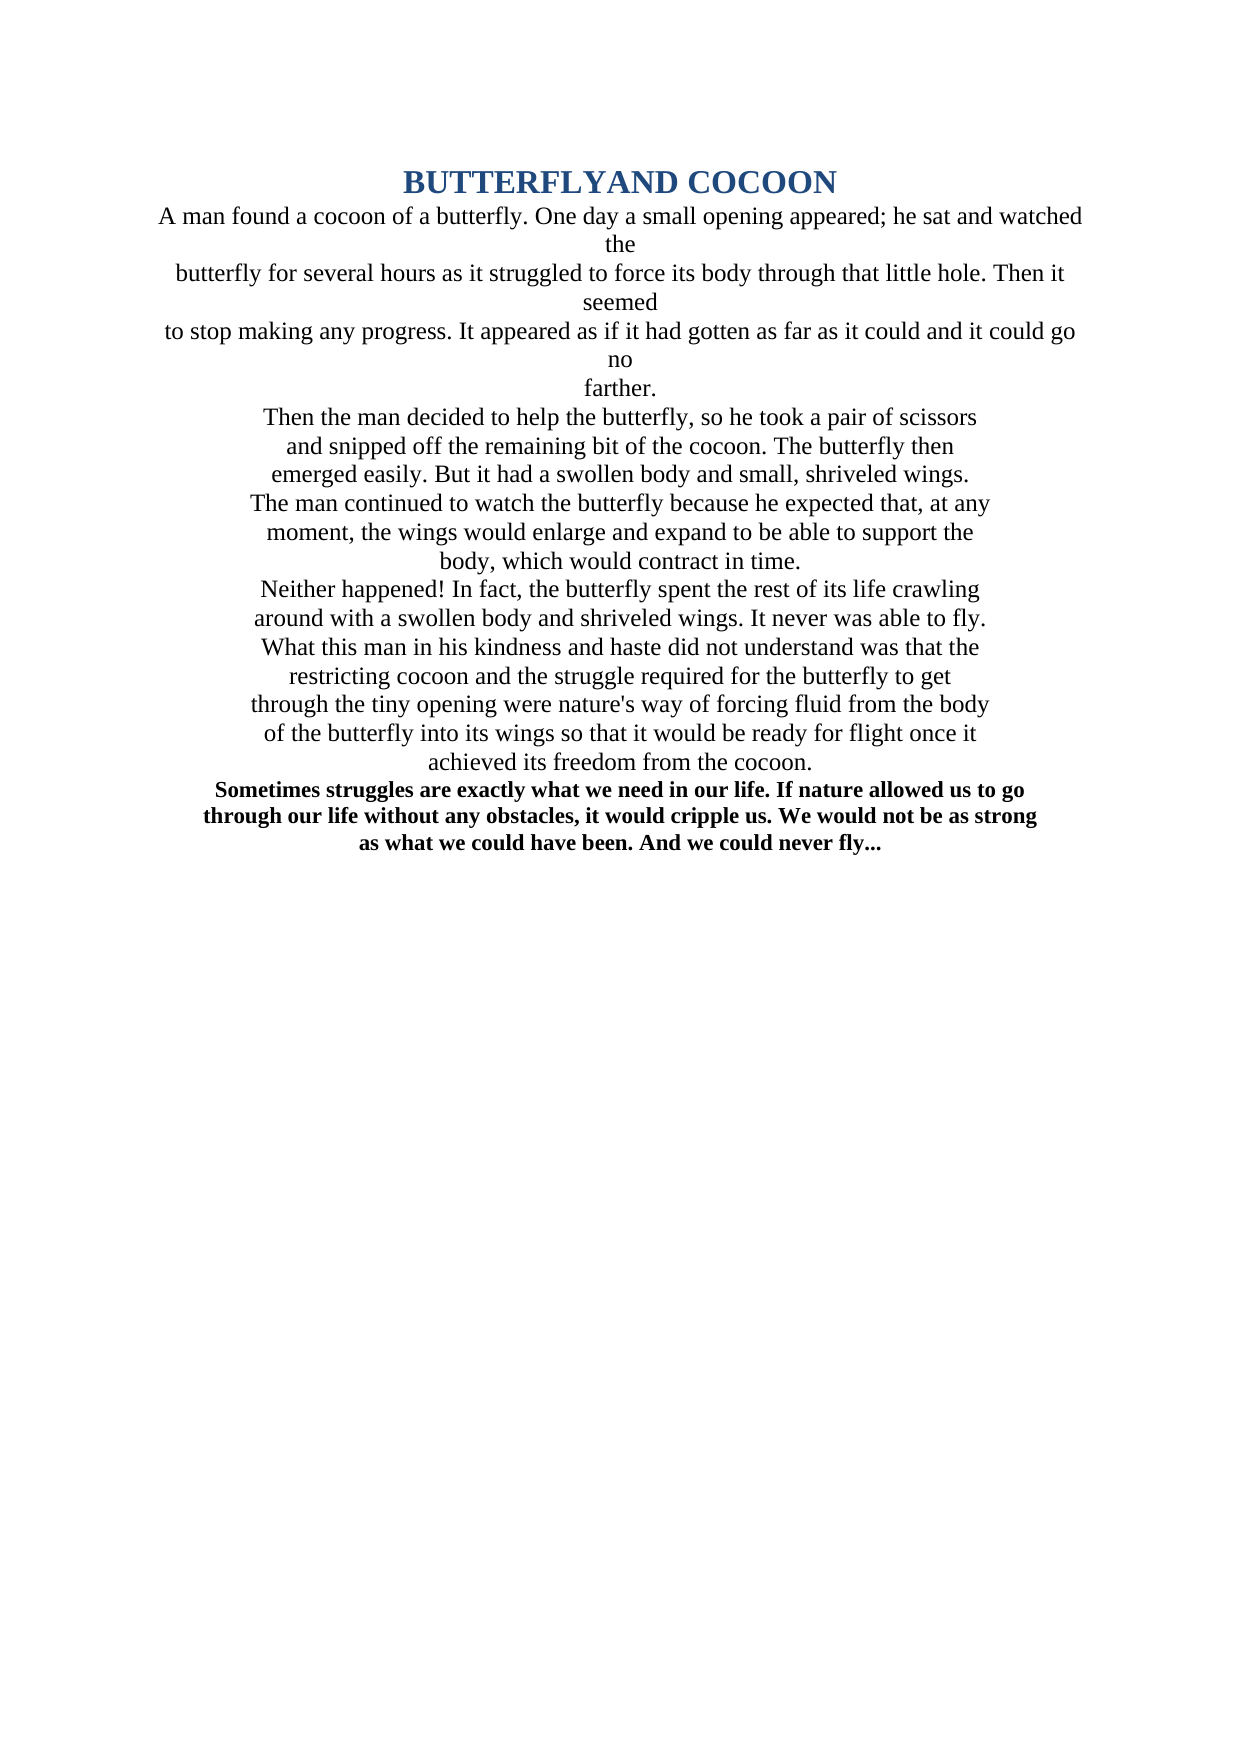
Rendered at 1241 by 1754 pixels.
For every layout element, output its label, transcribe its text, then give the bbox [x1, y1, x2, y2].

text Neither happened! In fact, the butterfly spent the rest of its life crawling [150, 574, 1090, 603]
text farther. [150, 373, 1090, 402]
text Sometimes struggles are exactly what we need in our life. If nature allowed us to go [150, 776, 1090, 802]
subtitle BUTTERFLYAND COCOON [150, 162, 1090, 201]
text moment, the wings would enlarge and expand to be able to support the [150, 517, 1090, 546]
text and snipped off the remaining bit of the cocoon. The butterfly then [150, 431, 1090, 459]
text body, which would contract in time. [150, 546, 1090, 574]
text to stop making any progress. It appeared as if it had gotten as far as it could and it could go no [150, 316, 1090, 373]
text A man found a cocoon of a butterfly. One day a small opening appeared; he sat and watched the [150, 201, 1090, 258]
text The man continued to watch the butterfly because he expected that, at any [150, 488, 1090, 517]
text butterfly for several hours as it struggled to force its body through that little hole. Then it seemed [150, 258, 1090, 316]
text through our life without any obstacles, it would cripple us. We would not be as strong [150, 802, 1090, 828]
text achieved its freedom from the cocoon. [150, 747, 1090, 776]
text of the butterfly into its wings so that it would be ready for flight once it [150, 718, 1090, 747]
text through the tiny opening were nature's way of forcing fluid from the body [150, 689, 1090, 718]
text around with a swollen body and shriveled wings. It never was able to fly. [150, 603, 1090, 632]
text Then the man decided to help the butterfly, so he took a pair of scissors [150, 402, 1090, 431]
text What this man in his kindness and haste did not understand was that the [150, 632, 1090, 661]
text emerged easily. But it had a swollen body and small, shriveled wings. [150, 459, 1090, 488]
text restricting cocoon and the struggle required for the butterfly to get [150, 661, 1090, 689]
text as what we could have been. And we could never fly... [150, 828, 1090, 855]
